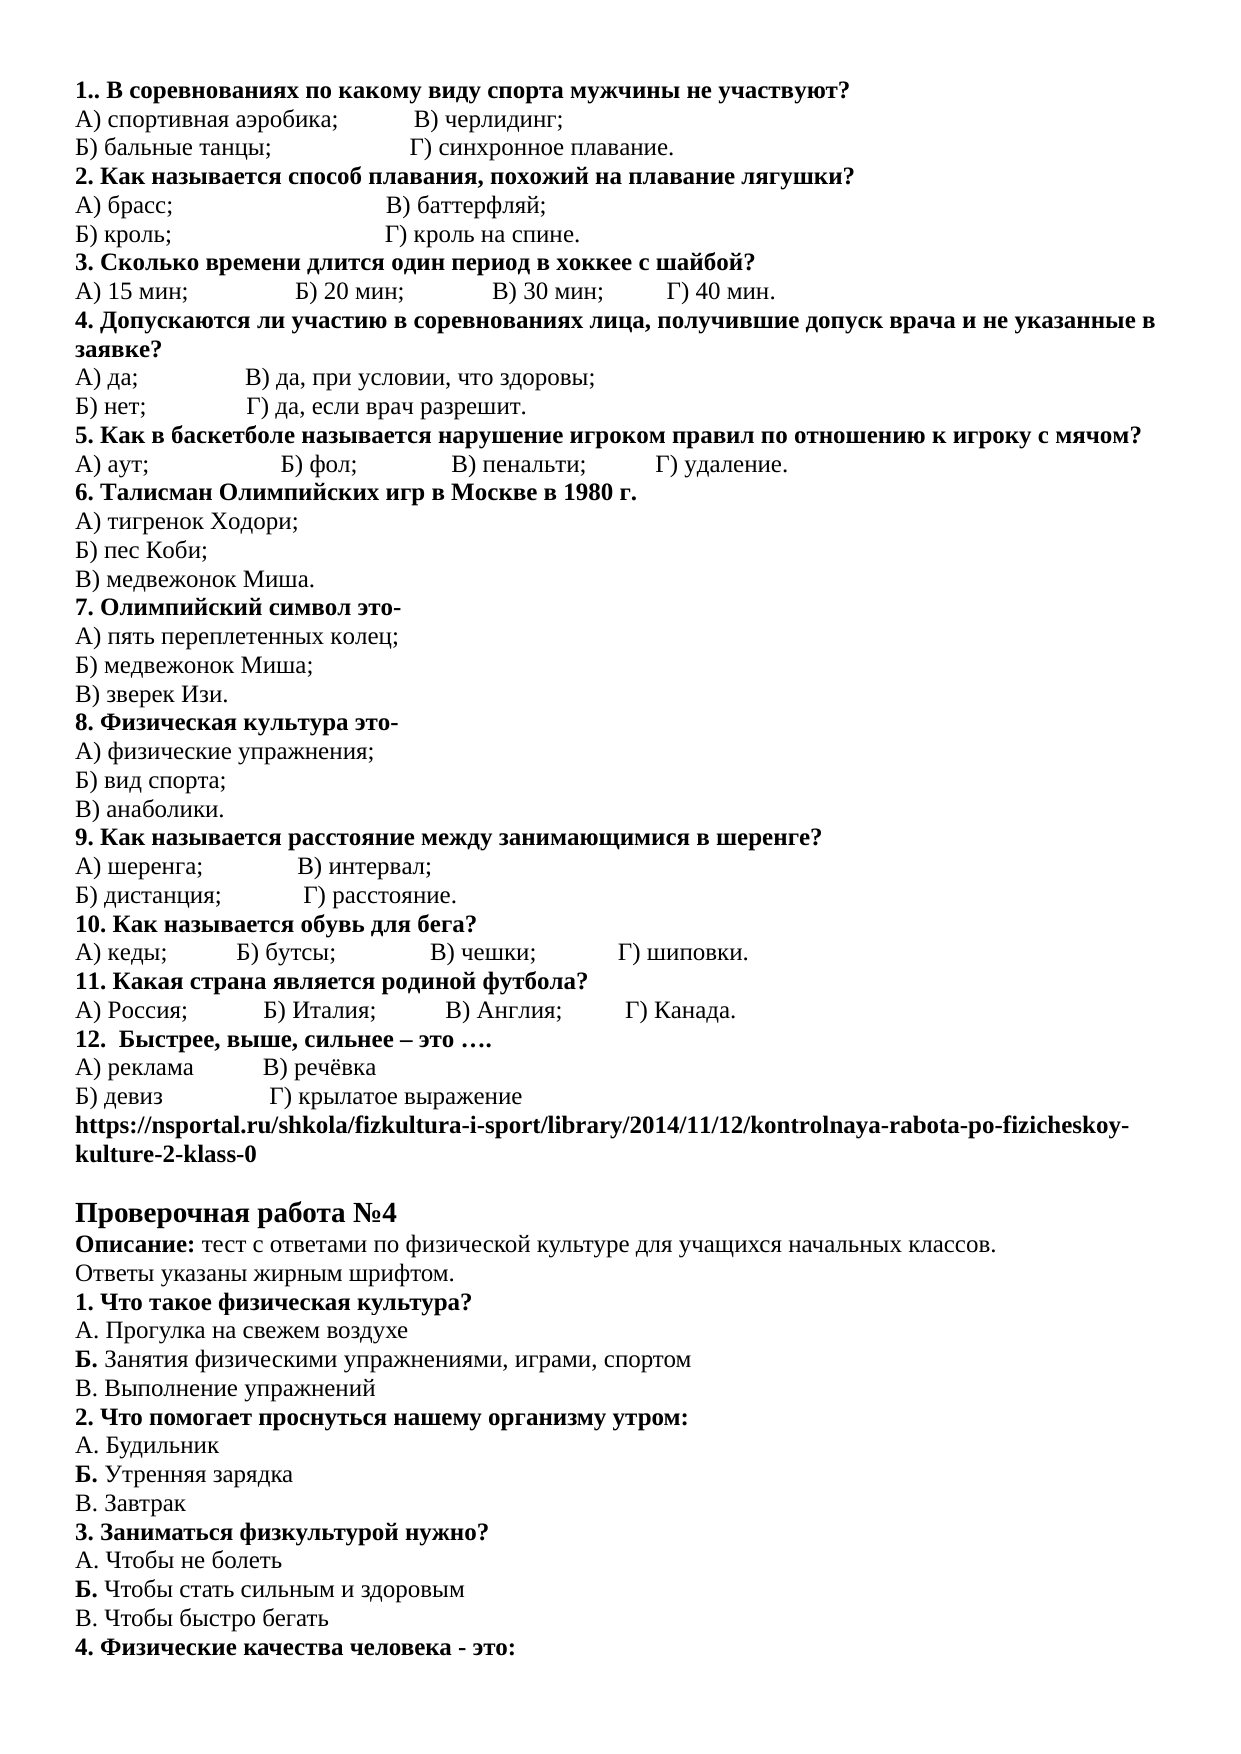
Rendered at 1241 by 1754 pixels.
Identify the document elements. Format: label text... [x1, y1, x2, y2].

text А) да; В) да, при условии, что здоровы; [75, 362, 1165, 391]
text 4. Допускаются ли участию в соревнованиях лица, получившие допуск врача и не указанные в заявке? [75, 305, 1165, 362]
text 9. Как называется расстояние между занимающимися в шеренге? [75, 822, 1165, 851]
text А) аут; Б) фол; В) пенальти; Г) удаление. [75, 449, 1165, 477]
text А) реклама В) речёвка [75, 1052, 1165, 1081]
text В) медвежонок Миша. [75, 564, 1165, 592]
text Б) бальные танцы; Г) синхронное плавание. [75, 132, 1165, 161]
text Б) дистанция; Г) расстояние. [75, 880, 1165, 909]
text А) Россия; Б) Италия; В) Англия; Г) Канада. [75, 995, 1165, 1024]
text Б) вид спорта; [75, 765, 1165, 794]
text В) анаболики. [75, 794, 1165, 822]
text 7. Олимпийский символ это- [75, 592, 1165, 621]
text Б) медвежонок Миша; [75, 650, 1165, 679]
text https://nsportal.ru/shkola/fizkultura-i-sport/library/2014/11/12/kontrolnaya-rabota-po-fizicheskoy-kulture-2-klass-0 [75, 1110, 1165, 1167]
text А) 15 мин; Б) 20 мин; В) 30 мин; Г) 40 мин. [75, 276, 1165, 305]
text 6. Талисман Олимпийских игр в Москве в 1980 г. [75, 477, 1165, 506]
text А) брасс; В) баттерфляй; [75, 190, 1165, 219]
text Б) девиз Г) крылатое выражение [75, 1081, 1165, 1110]
text Проверочная работа №4 [75, 1196, 1165, 1229]
text Б) пес Коби; [75, 535, 1165, 564]
text Б) кроль; Г) кроль на спине. [75, 219, 1165, 247]
text 1.. В соревнованиях по какому виду спорта мужчины не участвуют? [75, 75, 1165, 104]
text В) зверек Изи. [75, 679, 1165, 707]
text 11. Какая страна является родиной футбола? [75, 966, 1165, 995]
text 3. Сколько времени длится один период в хоккее с шайбой? [75, 247, 1165, 276]
text 2. Как называется способ плавания, похожий на плавание лягушки? [75, 161, 1165, 190]
text 10. Как называется обувь для бега? [75, 909, 1165, 937]
text А) спортивная аэробика; В) черлидинг; [75, 104, 1165, 132]
text А) физические упражнения; [75, 736, 1165, 765]
text А) пять переплетенных колец; [75, 621, 1165, 650]
text 5. Как в баскетболе называется нарушение игроком правил по отношению к игроку с мячом? [75, 420, 1165, 449]
text А) шеренга; В) интервал; [75, 851, 1165, 880]
text Б) нет; Г) да, если врач разрешит. [75, 391, 1165, 420]
text 8. Физическая культура это- [75, 707, 1165, 736]
text 12. Быстрее, выше, сильнее – это …. [75, 1024, 1165, 1052]
text А) тигренок Ходори; [75, 506, 1165, 535]
text А) кеды; Б) бутсы; В) чешки; Г) шиповки. [75, 937, 1165, 966]
